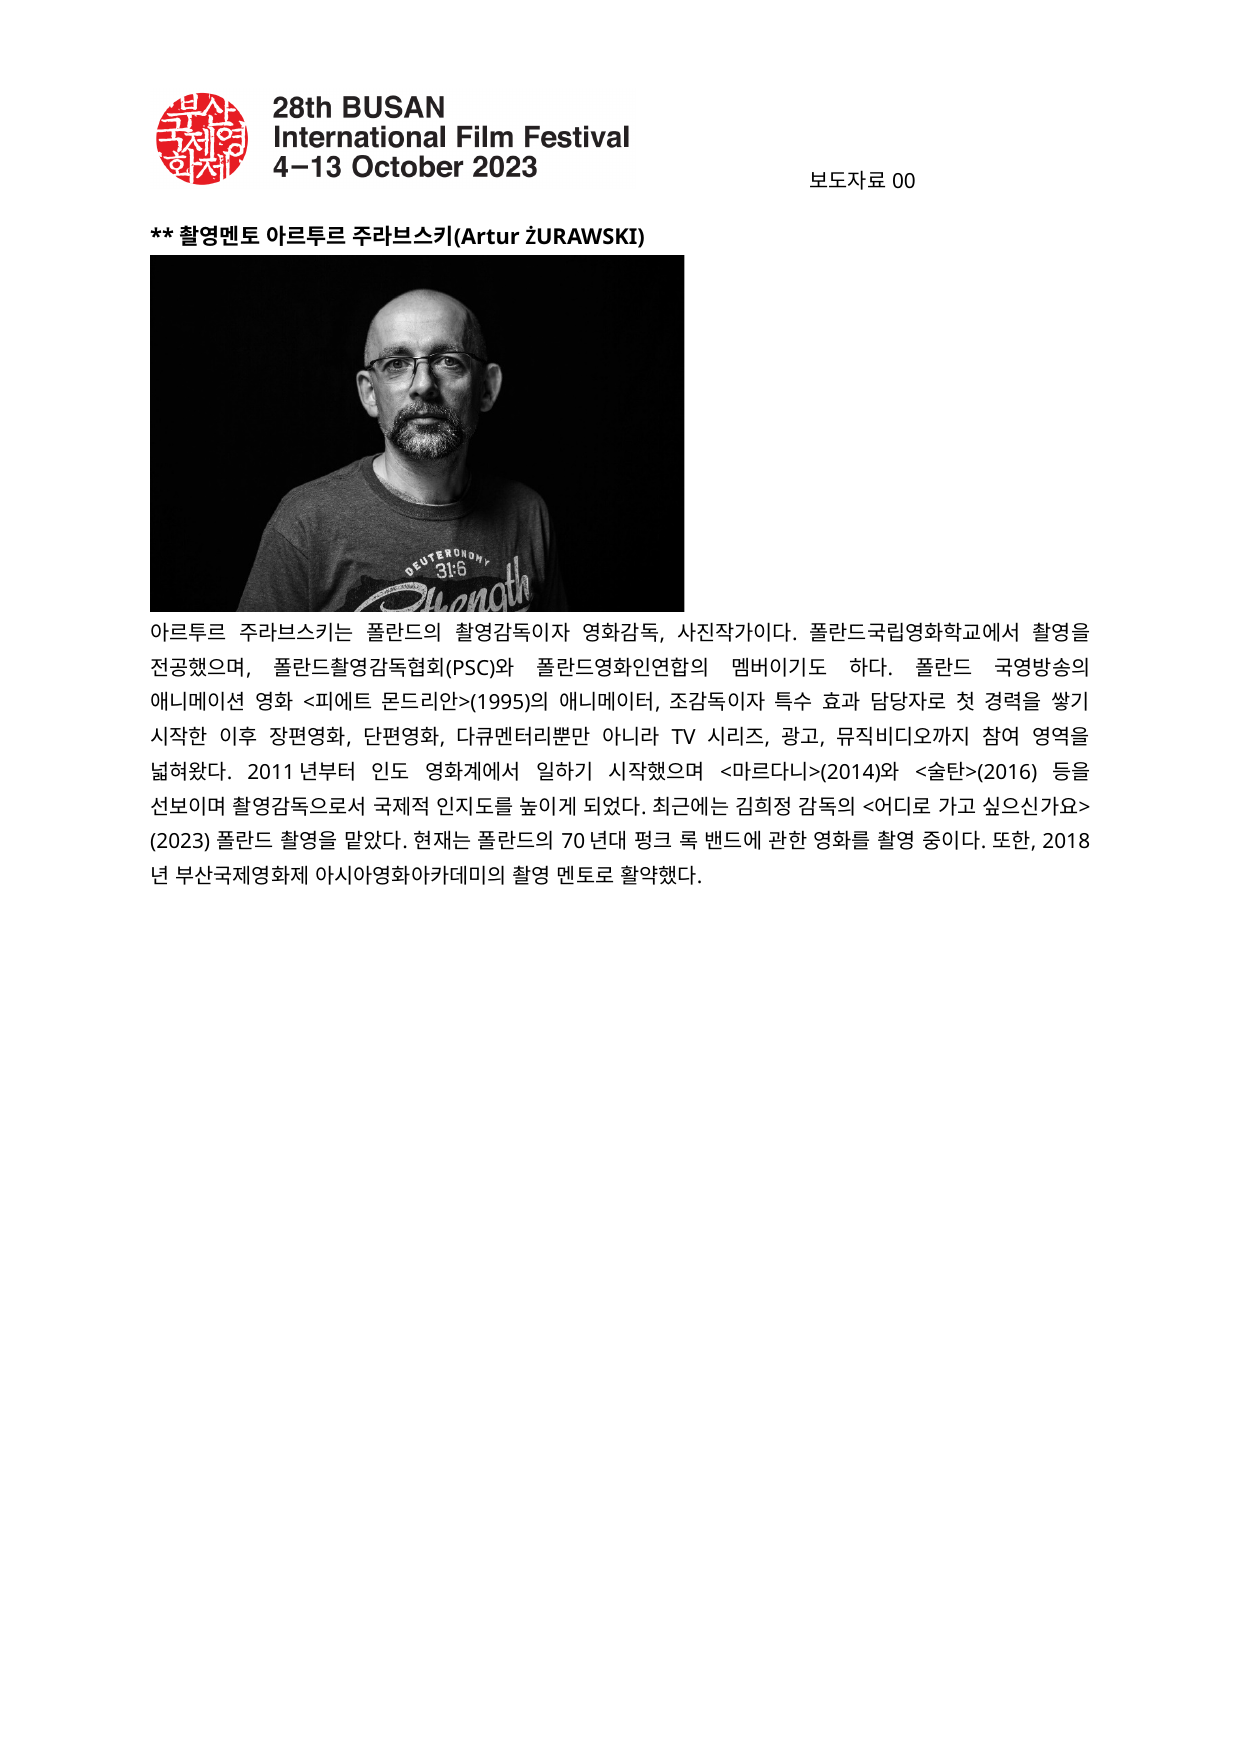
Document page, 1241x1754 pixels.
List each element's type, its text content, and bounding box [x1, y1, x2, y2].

picture [150, 88, 636, 189]
text 아르투르 주라브스키는 폴란드의 촬영감독이자 영화감독, 사진작가이다. 폴란드국립영화학교에서 촬영을 전공했으며, 폴란드촬영감독협회(PSC)와 폴란드영화인연합의 멤버이기도 하다. 폴란드 국영방송의 애니메이션 영화 <피에트 몬드리안>(1995)의 애니메이터, 조감독이자 특수 효과 담당자로 첫 경력을 쌓기 시작한 이후 장편영화, 단편영화, 다큐멘터리뿐만 아니라 TV 시리즈, 광고, 뮤직비디오까지 참여 영역을 넓혀왔다. 2011년부터 인도 영화계에서 일하기 시작했으며 <마르다니>(2014)와 <술탄>(2016) 등을 선보이며 촬영감독으로서 국제적 인지도를 높이게 되었다. 최근에는 김희정 감독의 <어디로 가고 싶으신가요>(2023) 폴란드 촬영을 맡았다. 현재는 폴란드의 70년대 펑크 록 밴드에 관한 영화를 촬영 중이다. 또한, 2018년 부산국제영화제 아시아영화아카데미의 촬영 멘토로 활약했다. [150, 616, 1090, 890]
text ** 촬영멘토 아르투르 주라브스키(Artur ŻURAWSKI) [453, 219, 1090, 251]
picture [150, 255, 685, 612]
